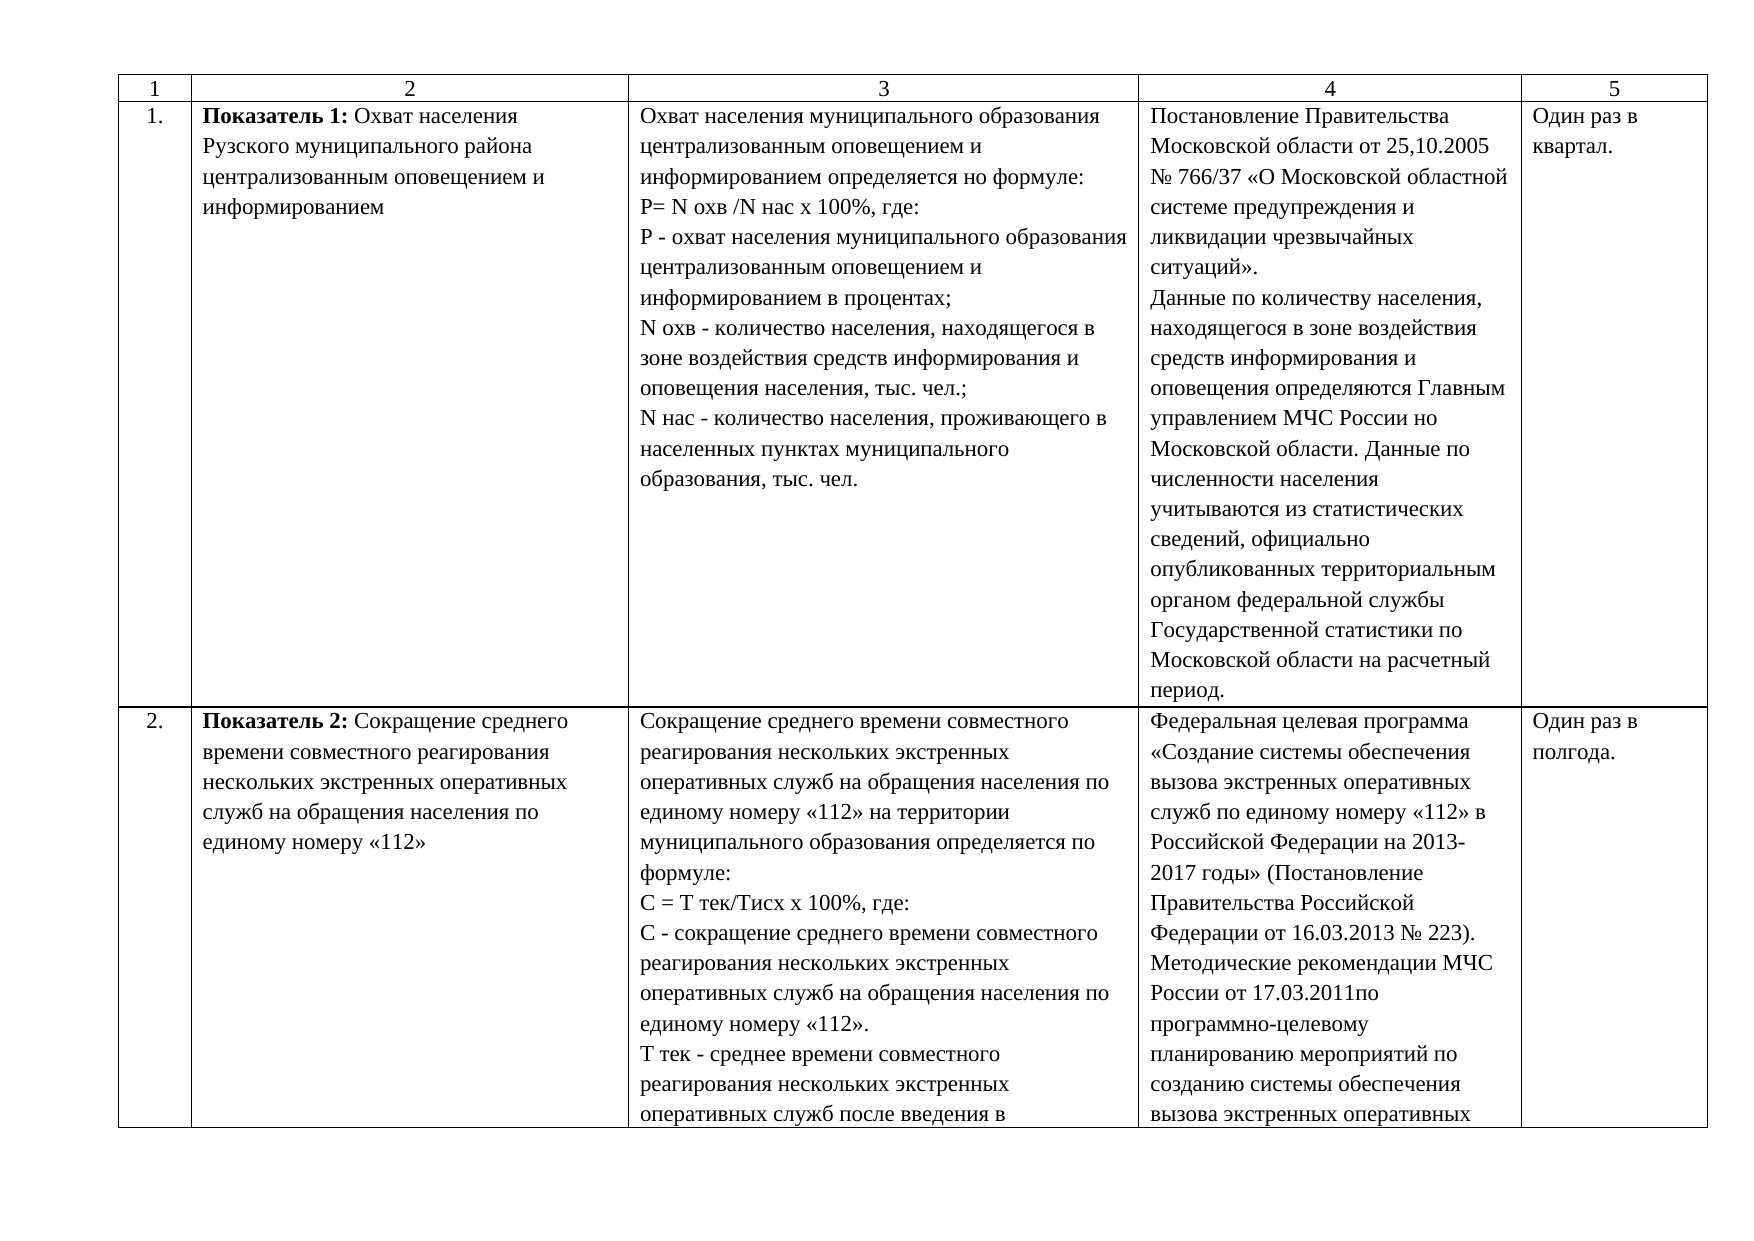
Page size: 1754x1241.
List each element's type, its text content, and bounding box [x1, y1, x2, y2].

table_cell Один раз в полгода. [1522, 708, 1707, 1127]
table_cell Показатель 1: Охват населения Рузского муниципального района централизованным оповещением и информированием [192, 102, 628, 706]
table_cell Охват населения муниципального образования централизованным оповещением и информированием определяется но формуле: Р= N охв /N нас х 100%, где: Р - охват населения муниципального образования централизованным оповещением и информированием в процентах; N охв - количество населения, находящегося в зоне воздействия средств информирования и оповещения населения, тыс. чел.; N нас - количество населения, проживающего в населенных пунктах муниципального образования, тыс. чел. [629, 102, 1138, 706]
table_cell 2. [119, 708, 191, 1127]
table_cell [1139, 708, 1521, 1127]
table_cell 3 [629, 75, 1138, 101]
table_cell 1. [119, 102, 191, 706]
table_cell Один раз в квартал. [1522, 102, 1707, 706]
table_cell 4 [1139, 75, 1521, 101]
table_cell Постановление Правительства Московской области от 25,10.2005 № 766/37 «О Московской областной системе предупреждения и ликвидации чрезвычайных ситуаций». Данные по количеству населения, находящегося в зоне воздействия средств информирования и оповещения определяются Главным управлением МЧС России но Московской области. Данные по численности населения учитываются из статистических сведений, официально опубликованных территориальным органом федеральной службы Государственной статистики по Московской области на расчетный период. [1139, 102, 1521, 706]
table_cell 5 [1522, 75, 1707, 101]
table_cell 1 [119, 75, 191, 101]
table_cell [192, 708, 628, 1127]
table_cell 2 [192, 75, 628, 101]
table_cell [629, 708, 1138, 1127]
